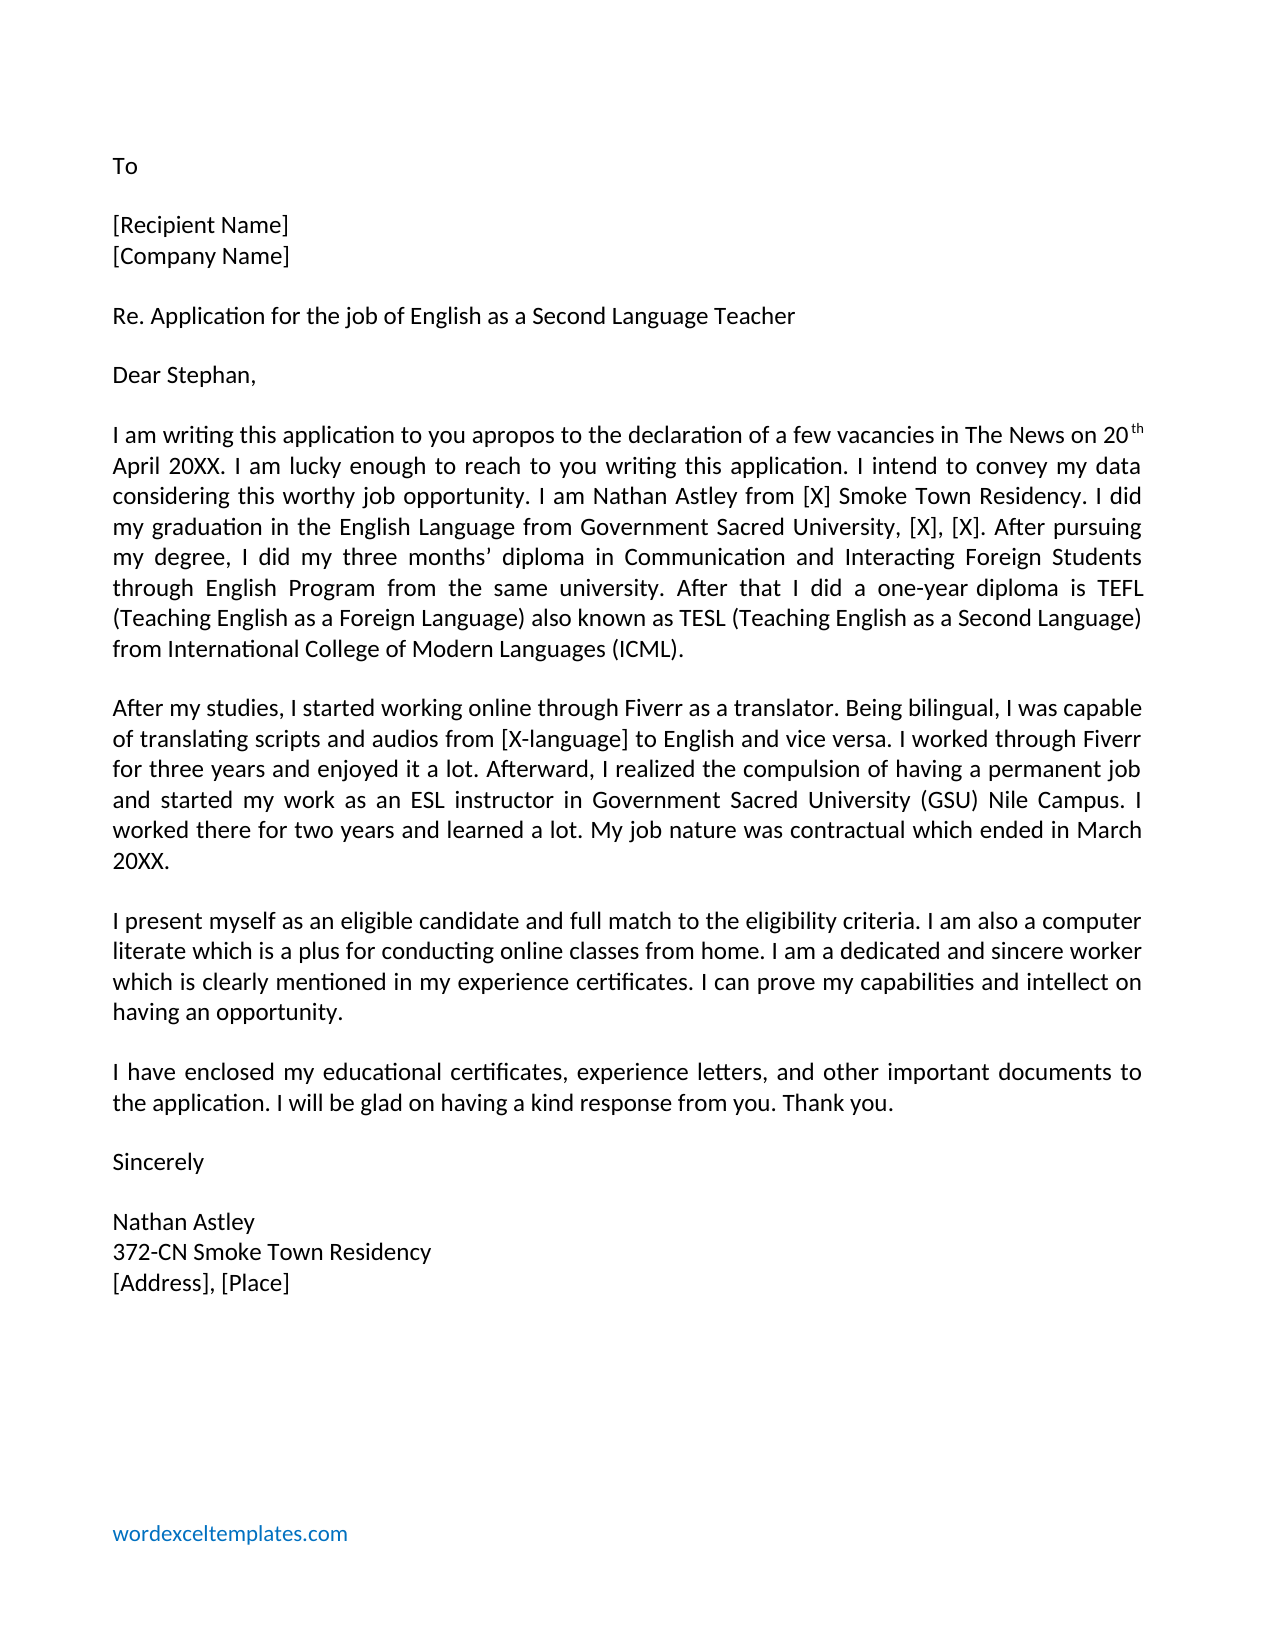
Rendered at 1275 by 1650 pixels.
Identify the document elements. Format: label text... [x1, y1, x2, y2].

text Nathan Astley 372-CN Smoke Town Residency [Address], [Place] [112, 1206, 1144, 1298]
text Dear Stephan, [112, 359, 1144, 390]
text I have enclosed my educational certificates, experience letters, and other important documents to the application. I will be glad on having a kind response from you. Thank you. [112, 1056, 1144, 1117]
text I present myself as an eligible candidate and full match to the eligibility criteria. I am also a computer literate which is a plus for conducting online classes from home. I am a dedicated and sincere worker which is clearly mentioned in my experience certificates. I can prove my capabilities and intellect on having an opportunity. [112, 905, 1144, 1027]
text I am writing this application to you apropos to the declaration of a few vacancies in The News on 20th April 20XX. I am lucky enough to reach to you writing this application. I intend to convey my data considering this worthy job opportunity. I am Nathan Astley from [X] Smoke Town Residency. I did my graduation in the English Language from Government Sacred University, [X], [X]. After pursuing my degree, I did my three months’ diploma in Communication and Interacting Foreign Students through English Program from the same university. After that I did a one-year diploma is TEFL (Teaching English as a Foreign Language) also known as TESL (Teaching English as a Second Language) from International College of Modern Languages (ICML). [112, 419, 1144, 663]
text Sincerely [112, 1146, 1144, 1177]
text [Recipient Name] [Company Name] [112, 210, 1144, 271]
text To [112, 150, 1144, 181]
text After my studies, I started working online through Fiverr as a translator. Being bilingual, I was capable of translating scripts and audios from [X-language] to English and vice versa. I worked through Fiverr for three years and enjoyed it a lot. Afterward, I realized the compulsion of having a permanent job and started my work as an ESL instructor in Government Sacred University (GSU) Nile Campus. I worked there for two years and learned a lot. My job nature was contractual which ended in March 20XX. [112, 693, 1144, 876]
text Re. Application for the job of English as a Second Language Teacher [112, 300, 1144, 330]
